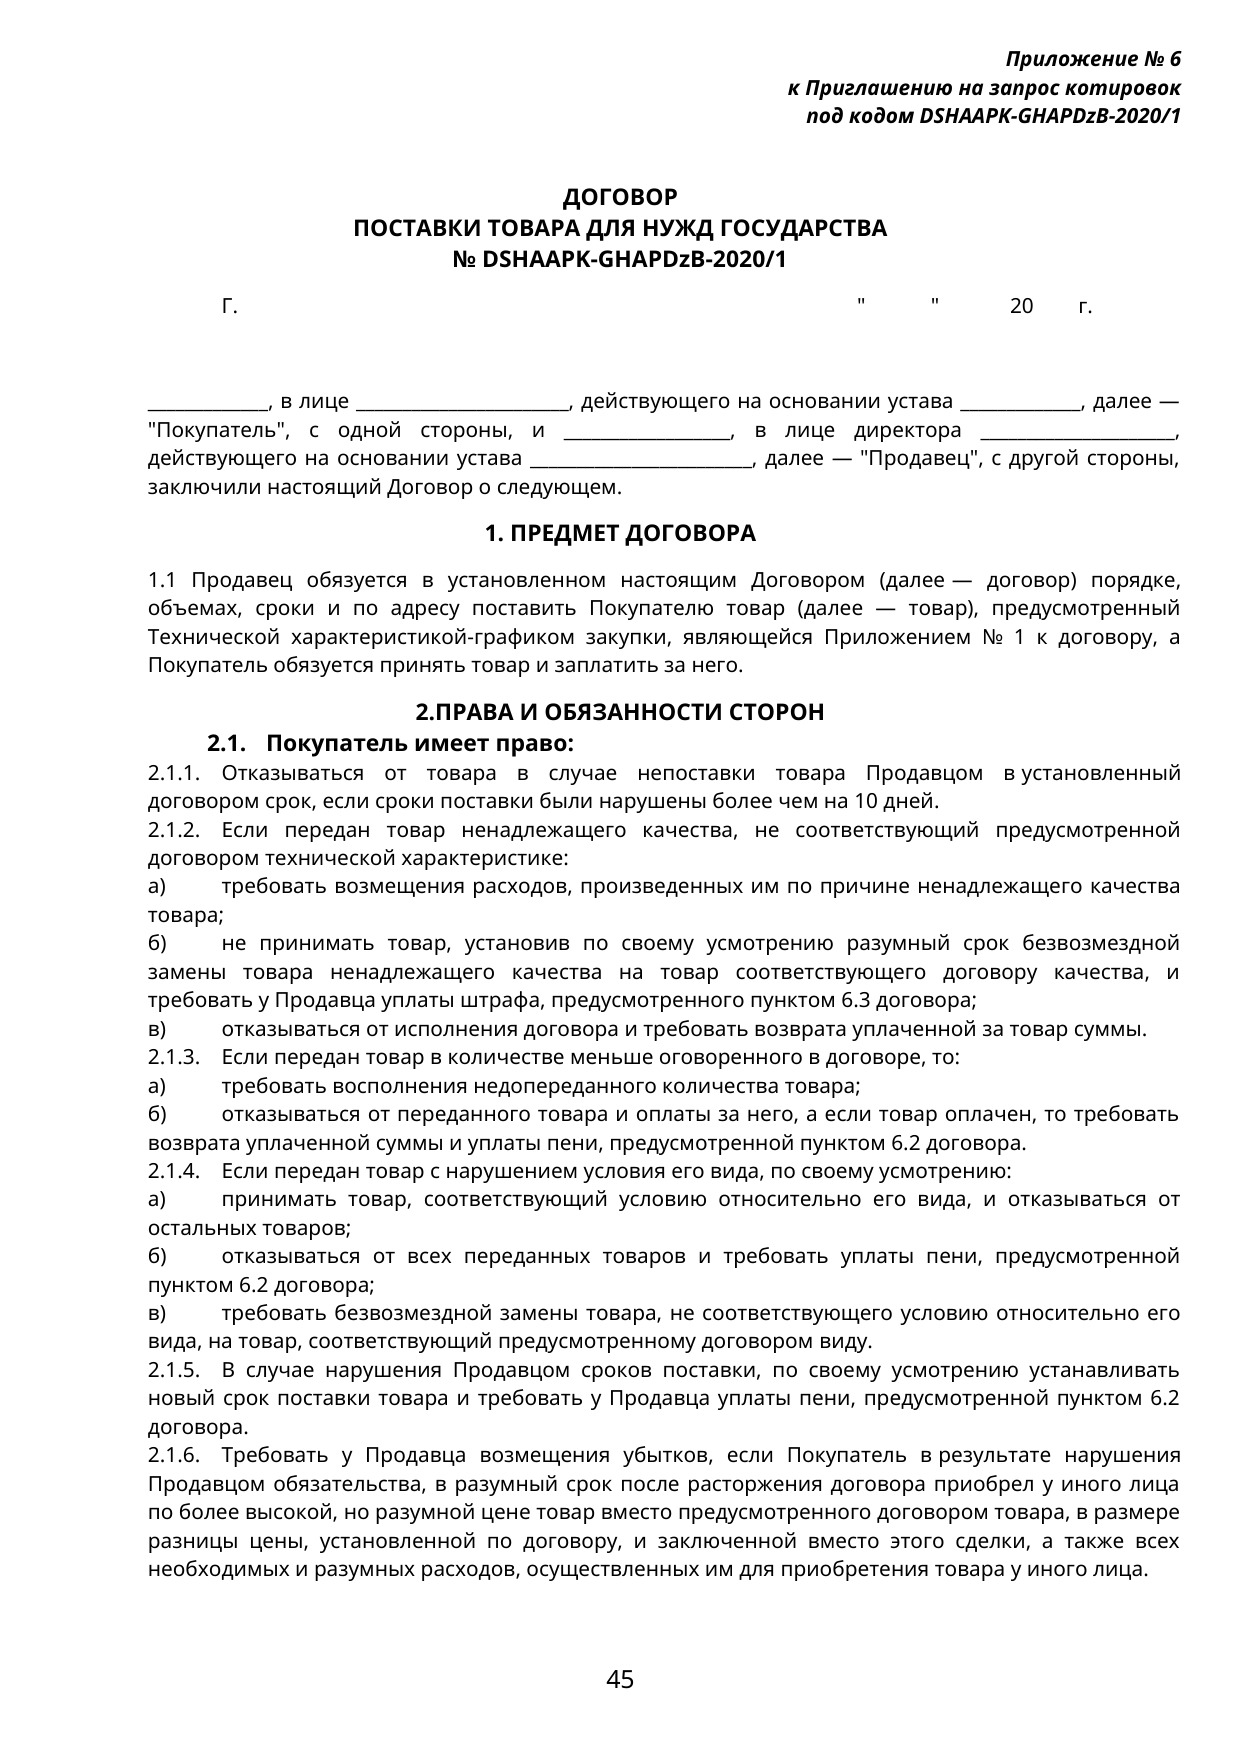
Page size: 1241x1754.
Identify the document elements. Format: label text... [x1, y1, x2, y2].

text 2.1. Покупатель имеет право: [148, 727, 1093, 758]
text б) отказываться от всех переданных товаров и требовать уплаты пени, предусмотренной пунктом 6.2 договора; [148, 1241, 1181, 1298]
text 2.1.4. Если передан товар с нарушением условия его вида, по своему усмотрению: [148, 1156, 1181, 1184]
text № DSHAAPK-GHAPDzB-2020/1 [133, 243, 1093, 274]
text а) принимать товар, соответствующий условию относительно его вида, и отказываться от остальных товаров; [148, 1184, 1181, 1241]
text 2.1.3. Если передан товар в количестве меньше оговоренного в договоре, то: [148, 1042, 1181, 1071]
text 1. ПРЕДМЕТ ДОГОВОРА [148, 517, 1093, 548]
table_header " " 20 г. [620, 291, 1104, 336]
text 1.1 Продавец обязуется в установленном настоящим Договором (далее — договор) порядке, объемах, сроки и по адресу поставить Покупателю товар (далее — товар), предусмотренный Технической характеристикой-графиком закупки, являющейся Приложением № 1 к договору, а Покупатель обязуется принять товар и заплатить за него. [148, 565, 1181, 679]
text к Приглашению на запрос котировок под кодом DSHAAPK-GHAPDzB-2020/1 [148, 73, 1181, 130]
text 2.1.6. Требовать у Продавца возмещения убытков, если Покупатель в результате нарушения Продавцом обязательства, в разумный срок после расторжения договора приобрел у иного лица по более высокой, но разумной цене товар вместо предусмотренного договором товара, в размере разницы цены, установленной по договору, и заключенной вместо этого сделки, а также всех необходимых и разумных расходов, осуществленных им для приобретения товара у иного лица. [148, 1440, 1181, 1583]
text Приложение № 6 [148, 44, 1181, 73]
text а) требовать возмещения расходов, произведенных им по причине ненадлежащего качества товара; [148, 872, 1181, 928]
text в) требовать безвозмездной замены товара, не соответствующего условию относительно его вида, на товар, соответствующий предусмотренному договором виду. [148, 1298, 1181, 1355]
text б) отказываться от переданного товара и оплаты за него, а если товар оплачен, то требовать возврата уплаченной суммы и уплаты пени, предусмотренной пунктом 6.2 договора. [148, 1099, 1181, 1156]
text 2.1.5. В случае нарушения Продавцом сроков поставки, по своему усмотрению устанавливать новый срок поставки товара и требовать у Продавца уплаты пени, предусмотренной пунктом 6.2 договора. [148, 1355, 1181, 1440]
table_header Г. [136, 291, 620, 336]
text 2.ПРАВА И ОБЯЗАННОСТИ СТОРОН [148, 695, 1093, 727]
text 2.1.1. Отказываться от товара в случае непоставки товара Продавцом в установленный договором срок, если сроки поставки были нарушены более чем на 10 дней. [148, 758, 1181, 815]
text в) отказываться от исполнения договора и требовать возврата уплаченной за товар суммы. [148, 1014, 1181, 1042]
text ПОСТАВКИ ТОВАРА ДЛЯ НУЖД ГОСУДАРСТВА [133, 212, 1093, 243]
text б) не принимать товар, установив по своему усмотрению разумный срок безвозмездной замены товара ненадлежащего качества на товар соответствующего договору качества, и требовать у Продавца уплаты штрафа, предусмотренного пунктом 6.3 договора; [148, 928, 1181, 1014]
text _____________, в лице _______________________, действующего на основании устава _____________, далее — "Покупатель", с одной стороны, и __________________, в лице директора _____________________, действующего на основании устава ________________________, далее — "Продавец", с другой стороны, заключили настоящий Договор о следующем. [148, 387, 1181, 500]
text 2.1.2. Если передан товар ненадлежащего качества, не соответствующий предусмотренной договором технической характеристике: [148, 815, 1181, 872]
text ДОГОВОР [133, 180, 1093, 212]
text а) требовать восполнения недопереданного количества товара; [148, 1071, 1181, 1099]
